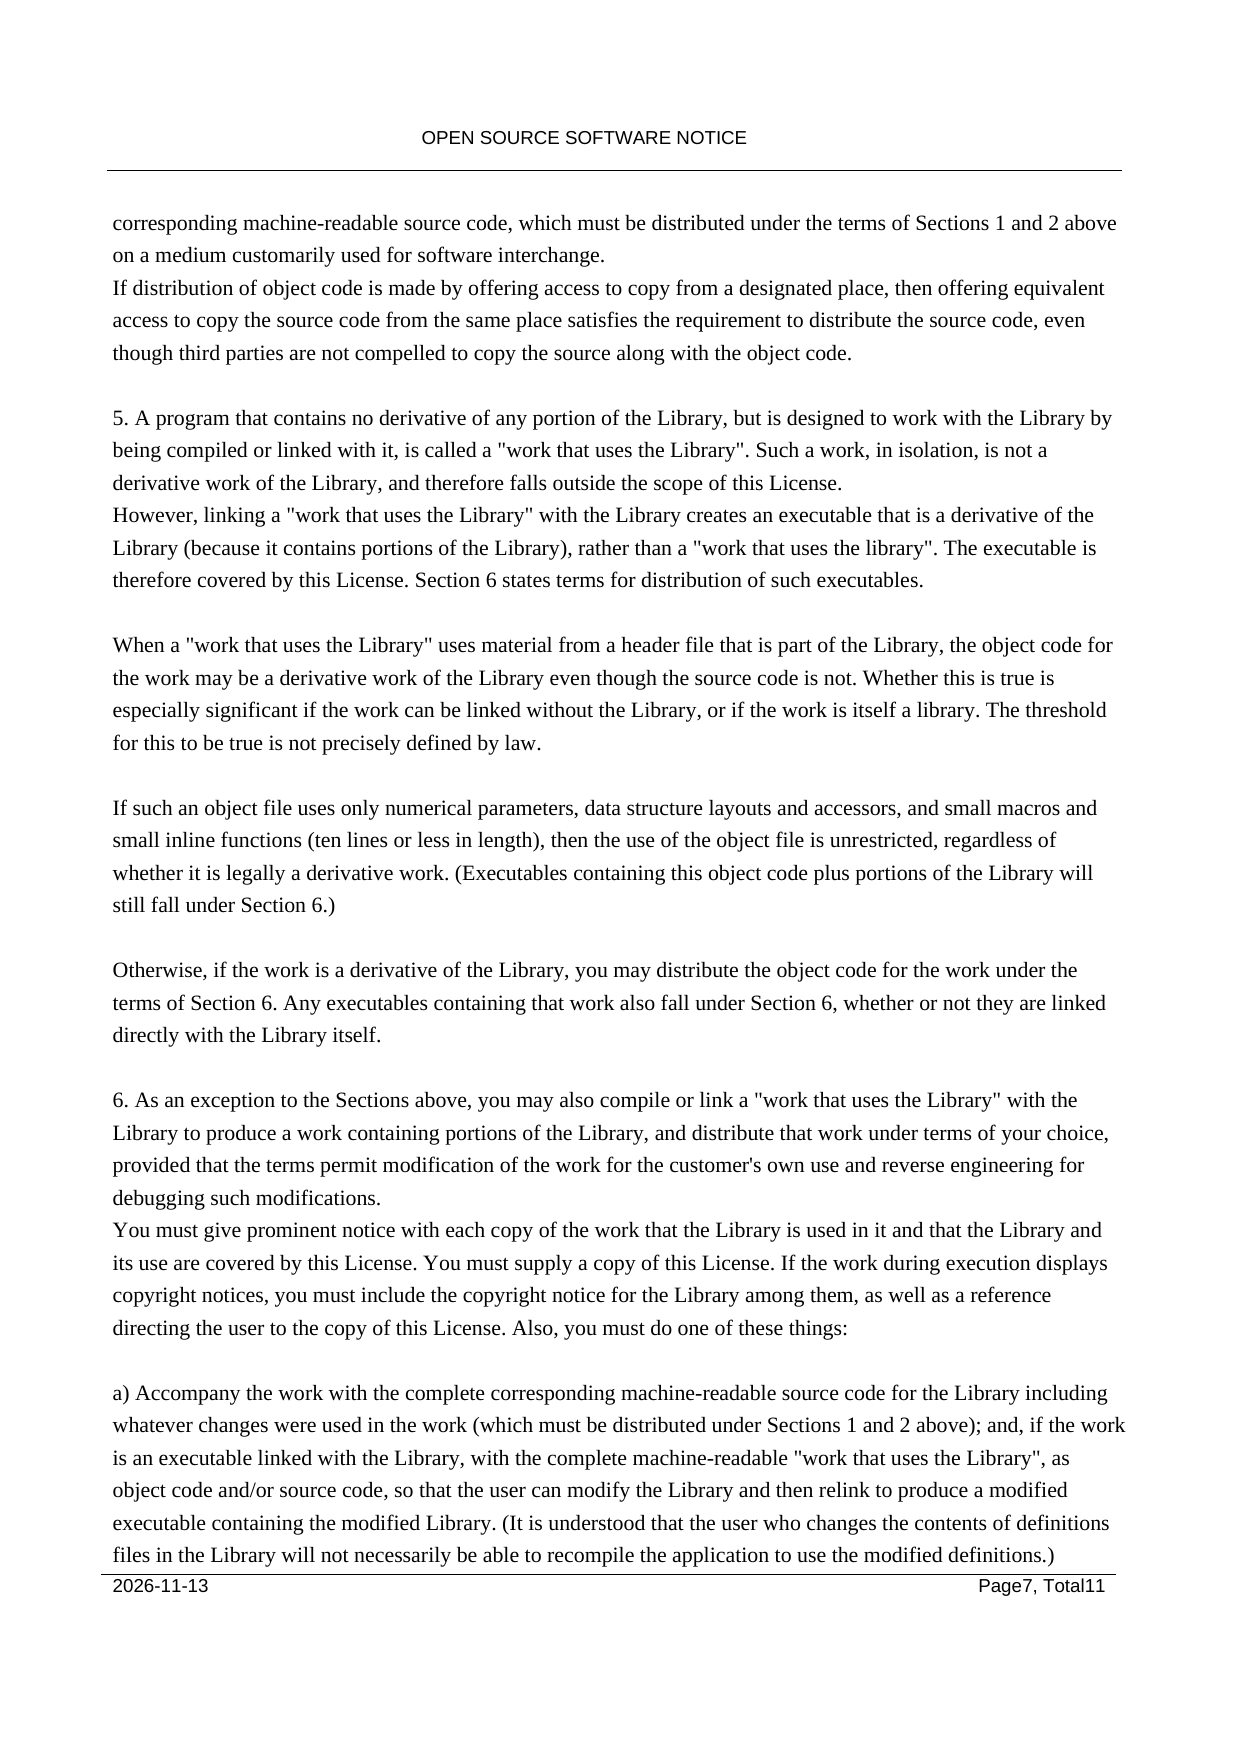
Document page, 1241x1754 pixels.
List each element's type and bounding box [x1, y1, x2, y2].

text [112, 206, 1128, 1571]
